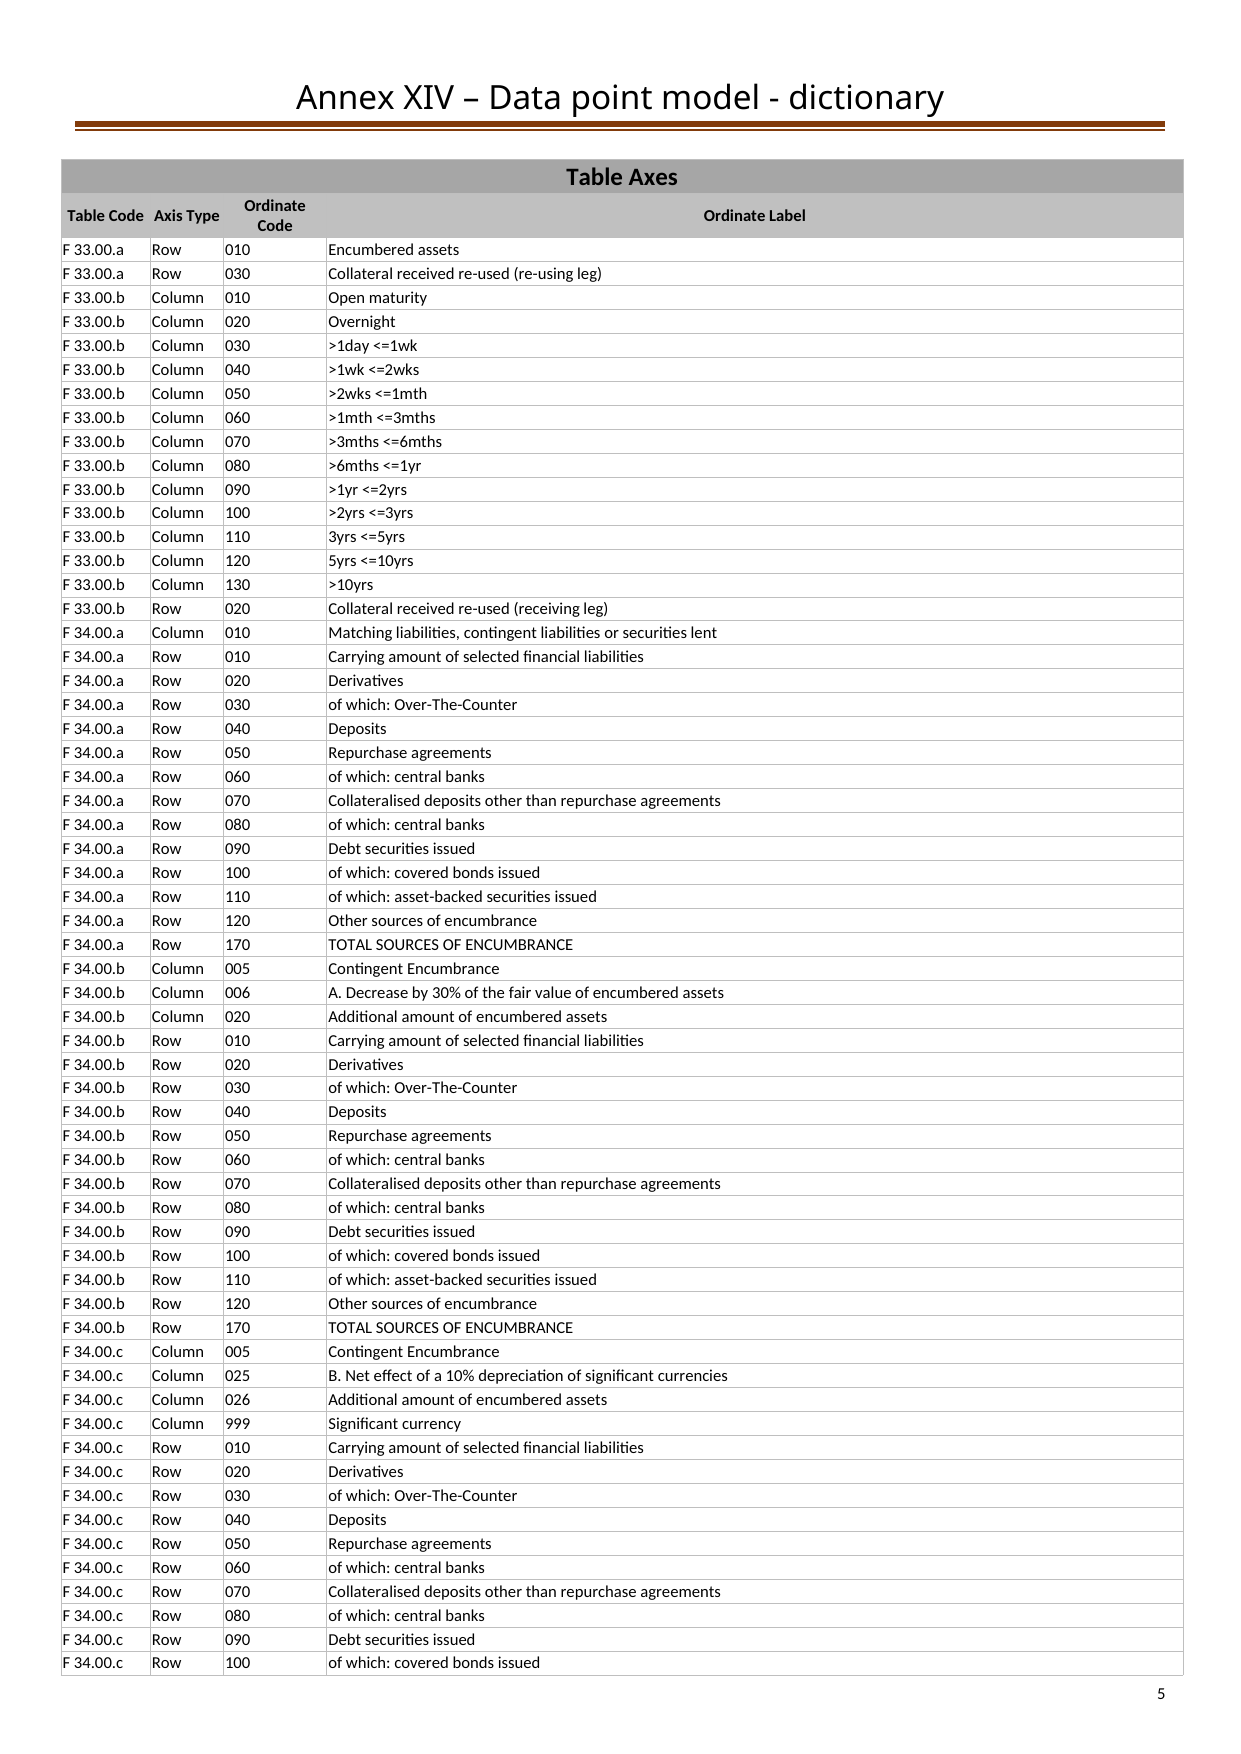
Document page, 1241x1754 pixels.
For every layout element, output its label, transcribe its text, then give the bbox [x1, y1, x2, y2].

table_cell F 34.00.a [62, 717, 150, 740]
table_cell Row [151, 1532, 223, 1555]
table_cell 040 [224, 358, 326, 381]
table_cell of which: central banks [327, 1604, 1183, 1627]
table_cell F 34.00.b [62, 981, 150, 1004]
table_cell 020 [224, 669, 326, 692]
table_cell F 34.00.a [62, 861, 150, 884]
table_cell Row [151, 1292, 223, 1315]
table_cell F 34.00.c [62, 1460, 150, 1483]
table_cell F 34.00.c [62, 1580, 150, 1603]
table_cell F 34.00.b [62, 1005, 150, 1028]
table_cell Column [151, 526, 223, 548]
table_cell Row [151, 1508, 223, 1531]
table_cell F 34.00.c [62, 1484, 150, 1507]
table_cell Row [151, 765, 223, 788]
table_cell >1mth <=3mths [327, 406, 1183, 429]
table_cell Row [151, 1604, 223, 1627]
table_cell 010 [224, 238, 326, 261]
table_cell Collateral received re-used (re-using leg) [327, 262, 1183, 285]
table_cell Row [151, 741, 223, 764]
table_cell Row [151, 1484, 223, 1507]
table_cell Column [151, 382, 223, 405]
table_cell F 34.00.a [62, 909, 150, 932]
table_cell F 33.00.b [62, 334, 150, 357]
table_cell Row [151, 861, 223, 884]
table_cell Row [151, 717, 223, 740]
table_cell F 33.00.b [62, 526, 150, 548]
table_cell F 34.00.a [62, 693, 150, 716]
table_cell Other sources of encumbrance [327, 909, 1183, 932]
table_cell 020 [224, 1053, 326, 1076]
table_cell Column [151, 550, 223, 572]
table_cell of which: central banks [327, 1149, 1183, 1171]
table_cell Column [151, 406, 223, 429]
table_cell Ordinate Label [327, 194, 1183, 237]
table_cell 050 [224, 1125, 326, 1147]
table_cell Column [151, 454, 223, 477]
table_cell Row [151, 1029, 223, 1052]
table_cell 070 [224, 789, 326, 812]
table_cell Repurchase agreements [327, 1125, 1183, 1147]
table_cell F 34.00.b [62, 1053, 150, 1076]
table_cell of which: covered bonds issued [327, 861, 1183, 884]
table_cell 090 [224, 837, 326, 860]
table_cell of which: asset-backed securities issued [327, 1268, 1183, 1291]
table_cell Column [151, 1388, 223, 1411]
table_cell F 33.00.a [62, 262, 150, 285]
table_cell of which: central banks [327, 765, 1183, 788]
table_cell Row [151, 1101, 223, 1123]
table_cell Column [151, 310, 223, 333]
table_cell Row [151, 1125, 223, 1147]
table_cell Row [151, 1149, 223, 1171]
table_cell F 33.00.b [62, 358, 150, 381]
table_cell Row [151, 598, 223, 620]
table_cell F 34.00.a [62, 669, 150, 692]
table_cell Column [151, 358, 223, 381]
table_cell 060 [224, 1149, 326, 1171]
table_cell F 34.00.c [62, 1556, 150, 1579]
table_cell Open maturity [327, 286, 1183, 309]
table_cell 006 [224, 981, 326, 1004]
table_cell F 34.00.b [62, 1149, 150, 1171]
table_cell F 34.00.b [62, 1077, 150, 1099]
table_cell Other sources of encumbrance [327, 1292, 1183, 1315]
table_cell 120 [224, 1292, 326, 1315]
table_cell F 34.00.b [62, 1316, 150, 1339]
table_cell 010 [224, 1029, 326, 1052]
table_cell of which: covered bonds issued [327, 1244, 1183, 1267]
table_cell 050 [224, 741, 326, 764]
table_cell Repurchase agreements [327, 1532, 1183, 1555]
table_cell 060 [224, 406, 326, 429]
table_cell Repurchase agreements [327, 741, 1183, 764]
table_cell >1wk <=2wks [327, 358, 1183, 381]
table_cell of which: Over-The-Counter [327, 693, 1183, 716]
table_cell Column [151, 334, 223, 357]
table_cell 110 [224, 885, 326, 908]
table_cell of which: asset-backed securities issued [327, 885, 1183, 908]
table_cell 040 [224, 1508, 326, 1531]
table_cell F 34.00.c [62, 1652, 150, 1674]
table_cell Additional amount of encumbered assets [327, 1005, 1183, 1028]
table_cell F 34.00.b [62, 1220, 150, 1243]
table_cell Axis Type [151, 194, 223, 237]
table_cell Encumbered assets [327, 238, 1183, 261]
table_cell Row [151, 1077, 223, 1099]
table_cell F 33.00.b [62, 382, 150, 405]
table_cell Collateralised deposits other than repurchase agreements [327, 1173, 1183, 1195]
table_cell F 34.00.b [62, 1244, 150, 1267]
table_cell F 34.00.c [62, 1532, 150, 1555]
table_cell F 34.00.b [62, 1292, 150, 1315]
table_cell Row [151, 885, 223, 908]
table_cell Derivatives [327, 1460, 1183, 1483]
table_cell Column [151, 1005, 223, 1028]
table_cell 110 [224, 526, 326, 548]
table_cell F 34.00.a [62, 741, 150, 764]
table_cell 999 [224, 1412, 326, 1435]
table_cell F 33.00.b [62, 550, 150, 572]
table_cell Additional amount of encumbered assets [327, 1388, 1183, 1411]
table_cell F 33.00.a [62, 238, 150, 261]
table_cell Row [151, 813, 223, 836]
table_cell 120 [224, 909, 326, 932]
table_cell Table Code [62, 194, 150, 237]
table_cell B. Net effect of a 10% depreciation of significant currencies [327, 1364, 1183, 1387]
table_cell 040 [224, 717, 326, 740]
table_cell 030 [224, 262, 326, 285]
table_cell Derivatives [327, 1053, 1183, 1076]
table_cell 120 [224, 550, 326, 572]
table_cell Row [151, 837, 223, 860]
table_cell Debt securities issued [327, 837, 1183, 860]
table_cell Overnight [327, 310, 1183, 333]
table_cell 5yrs <=10yrs [327, 550, 1183, 572]
table_cell F 34.00.c [62, 1508, 150, 1531]
table_cell Contingent Encumbrance [327, 957, 1183, 980]
table_cell Column [151, 1364, 223, 1387]
table_cell Debt securities issued [327, 1628, 1183, 1651]
table_cell F 34.00.b [62, 1125, 150, 1147]
table_cell TOTAL SOURCES OF ENCUMBRANCE [327, 1316, 1183, 1339]
table_cell Row [151, 1436, 223, 1459]
table_cell Collateralised deposits other than repurchase agreements [327, 789, 1183, 812]
table_cell F 34.00.b [62, 1268, 150, 1291]
table_cell F 33.00.b [62, 310, 150, 333]
table_cell F 33.00.b [62, 478, 150, 501]
table_cell 060 [224, 765, 326, 788]
table_cell 100 [224, 1244, 326, 1267]
table_cell 030 [224, 1484, 326, 1507]
table_cell F 34.00.a [62, 621, 150, 644]
table_cell 010 [224, 645, 326, 668]
table_cell >2wks <=1mth [327, 382, 1183, 405]
table_cell 100 [224, 502, 326, 524]
table_cell F 34.00.c [62, 1364, 150, 1387]
table_cell Row [151, 1053, 223, 1076]
table_cell F 33.00.b [62, 502, 150, 524]
table_cell Row [151, 1652, 223, 1674]
table_cell 040 [224, 1101, 326, 1123]
table_cell >3mths <=6mths [327, 430, 1183, 453]
table_cell 030 [224, 693, 326, 716]
table_cell F 34.00.a [62, 933, 150, 956]
table_cell 026 [224, 1388, 326, 1411]
table_cell 110 [224, 1268, 326, 1291]
table_cell of which: central banks [327, 813, 1183, 836]
table_cell Row [151, 789, 223, 812]
table_cell Row [151, 238, 223, 261]
table_cell 080 [224, 1604, 326, 1627]
table_cell Row [151, 1556, 223, 1579]
table_cell 010 [224, 286, 326, 309]
table_cell 090 [224, 478, 326, 501]
table_cell Deposits [327, 1101, 1183, 1123]
table_cell F 34.00.a [62, 645, 150, 668]
table_cell 070 [224, 430, 326, 453]
table_cell Row [151, 1580, 223, 1603]
table_cell 025 [224, 1364, 326, 1387]
table_cell 005 [224, 1340, 326, 1363]
table_cell F 34.00.a [62, 885, 150, 908]
table_cell 170 [224, 933, 326, 956]
table_cell Row [151, 262, 223, 285]
table_cell 030 [224, 334, 326, 357]
table_cell F 34.00.c [62, 1340, 150, 1363]
table_cell F 34.00.c [62, 1412, 150, 1435]
table_cell F 34.00.b [62, 957, 150, 980]
table_cell Column [151, 430, 223, 453]
table_cell Row [151, 1268, 223, 1291]
table_cell 010 [224, 1436, 326, 1459]
table_cell Column [151, 286, 223, 309]
table_cell >2yrs <=3yrs [327, 502, 1183, 524]
table_cell 3yrs <=5yrs [327, 526, 1183, 548]
table_cell Collateral received re-used (receiving leg) [327, 598, 1183, 620]
table_cell of which: Over-The-Counter [327, 1077, 1183, 1099]
table_cell 100 [224, 861, 326, 884]
table_cell Row [151, 1244, 223, 1267]
table_cell Carrying amount of selected financial liabilities [327, 645, 1183, 668]
table_cell of which: central banks [327, 1556, 1183, 1579]
table_cell 050 [224, 382, 326, 405]
table_cell 020 [224, 598, 326, 620]
table_cell Row [151, 693, 223, 716]
table_cell Column [151, 621, 223, 644]
table_cell 100 [224, 1652, 326, 1674]
table_cell 080 [224, 813, 326, 836]
table_cell 020 [224, 310, 326, 333]
table_cell Column [151, 957, 223, 980]
table_cell F 33.00.b [62, 574, 150, 596]
table_cell 090 [224, 1220, 326, 1243]
table_cell Contingent Encumbrance [327, 1340, 1183, 1363]
table_cell of which: central banks [327, 1196, 1183, 1219]
table_cell 070 [224, 1580, 326, 1603]
table_cell Deposits [327, 717, 1183, 740]
table_cell F 33.00.b [62, 430, 150, 453]
table_cell 130 [224, 574, 326, 596]
table_cell F 34.00.b [62, 1173, 150, 1195]
table_cell Column [151, 981, 223, 1004]
table_cell 170 [224, 1316, 326, 1339]
table_cell Row [151, 645, 223, 668]
table_cell Carrying amount of selected financial liabilities [327, 1436, 1183, 1459]
table_cell Collateralised deposits other than repurchase agreements [327, 1580, 1183, 1603]
table_cell 050 [224, 1532, 326, 1555]
table_cell TOTAL SOURCES OF ENCUMBRANCE [327, 933, 1183, 956]
table_cell 070 [224, 1173, 326, 1195]
table_cell Row [151, 1220, 223, 1243]
table_cell F 34.00.c [62, 1436, 150, 1459]
table_cell 060 [224, 1556, 326, 1579]
table_cell F 34.00.c [62, 1388, 150, 1411]
table_cell of which: Over-The-Counter [327, 1484, 1183, 1507]
table_header Table Axes [62, 160, 1183, 193]
table_cell F 34.00.c [62, 1628, 150, 1651]
table_cell F 34.00.b [62, 1101, 150, 1123]
table_cell Deposits [327, 1508, 1183, 1531]
table_cell F 33.00.b [62, 454, 150, 477]
table_cell A. Decrease by 30% of the fair value of encumbered assets [327, 981, 1183, 1004]
table_cell 080 [224, 454, 326, 477]
table_cell >6mths <=1yr [327, 454, 1183, 477]
table_cell Carrying amount of selected financial liabilities [327, 1029, 1183, 1052]
table_cell of which: covered bonds issued [327, 1652, 1183, 1674]
table_cell Column [151, 574, 223, 596]
table_cell Row [151, 1628, 223, 1651]
table_cell Derivatives [327, 669, 1183, 692]
table_cell Column [151, 1412, 223, 1435]
table_cell Row [151, 1460, 223, 1483]
table_cell F 33.00.b [62, 598, 150, 620]
table_cell F 34.00.c [62, 1604, 150, 1627]
table_cell Debt securities issued [327, 1220, 1183, 1243]
table_cell 020 [224, 1005, 326, 1028]
table_cell 020 [224, 1460, 326, 1483]
table_cell F 34.00.a [62, 837, 150, 860]
table_cell >1day <=1wk [327, 334, 1183, 357]
table_cell F 34.00.a [62, 813, 150, 836]
table_cell F 34.00.a [62, 789, 150, 812]
table_cell Column [151, 478, 223, 501]
table_cell Column [151, 502, 223, 524]
table_cell 030 [224, 1077, 326, 1099]
table_cell F 34.00.b [62, 1029, 150, 1052]
table_cell Row [151, 909, 223, 932]
table_cell Matching liabilities, contingent liabilities or securities lent [327, 621, 1183, 644]
table_cell Row [151, 933, 223, 956]
table_cell Row [151, 1196, 223, 1219]
table_cell 010 [224, 621, 326, 644]
table_cell 080 [224, 1196, 326, 1219]
table_cell F 34.00.a [62, 765, 150, 788]
table_cell >10yrs [327, 574, 1183, 596]
table_cell F 33.00.b [62, 286, 150, 309]
table_cell Row [151, 1173, 223, 1195]
table_cell Ordinate Code [224, 194, 326, 237]
table_cell 005 [224, 957, 326, 980]
table_cell >1yr <=2yrs [327, 478, 1183, 501]
table_cell Row [151, 1316, 223, 1339]
table_cell 090 [224, 1628, 326, 1651]
table_cell Row [151, 669, 223, 692]
table_cell Column [151, 1340, 223, 1363]
table_cell F 34.00.b [62, 1196, 150, 1219]
table_cell F 33.00.b [62, 406, 150, 429]
table_cell Significant currency [327, 1412, 1183, 1435]
